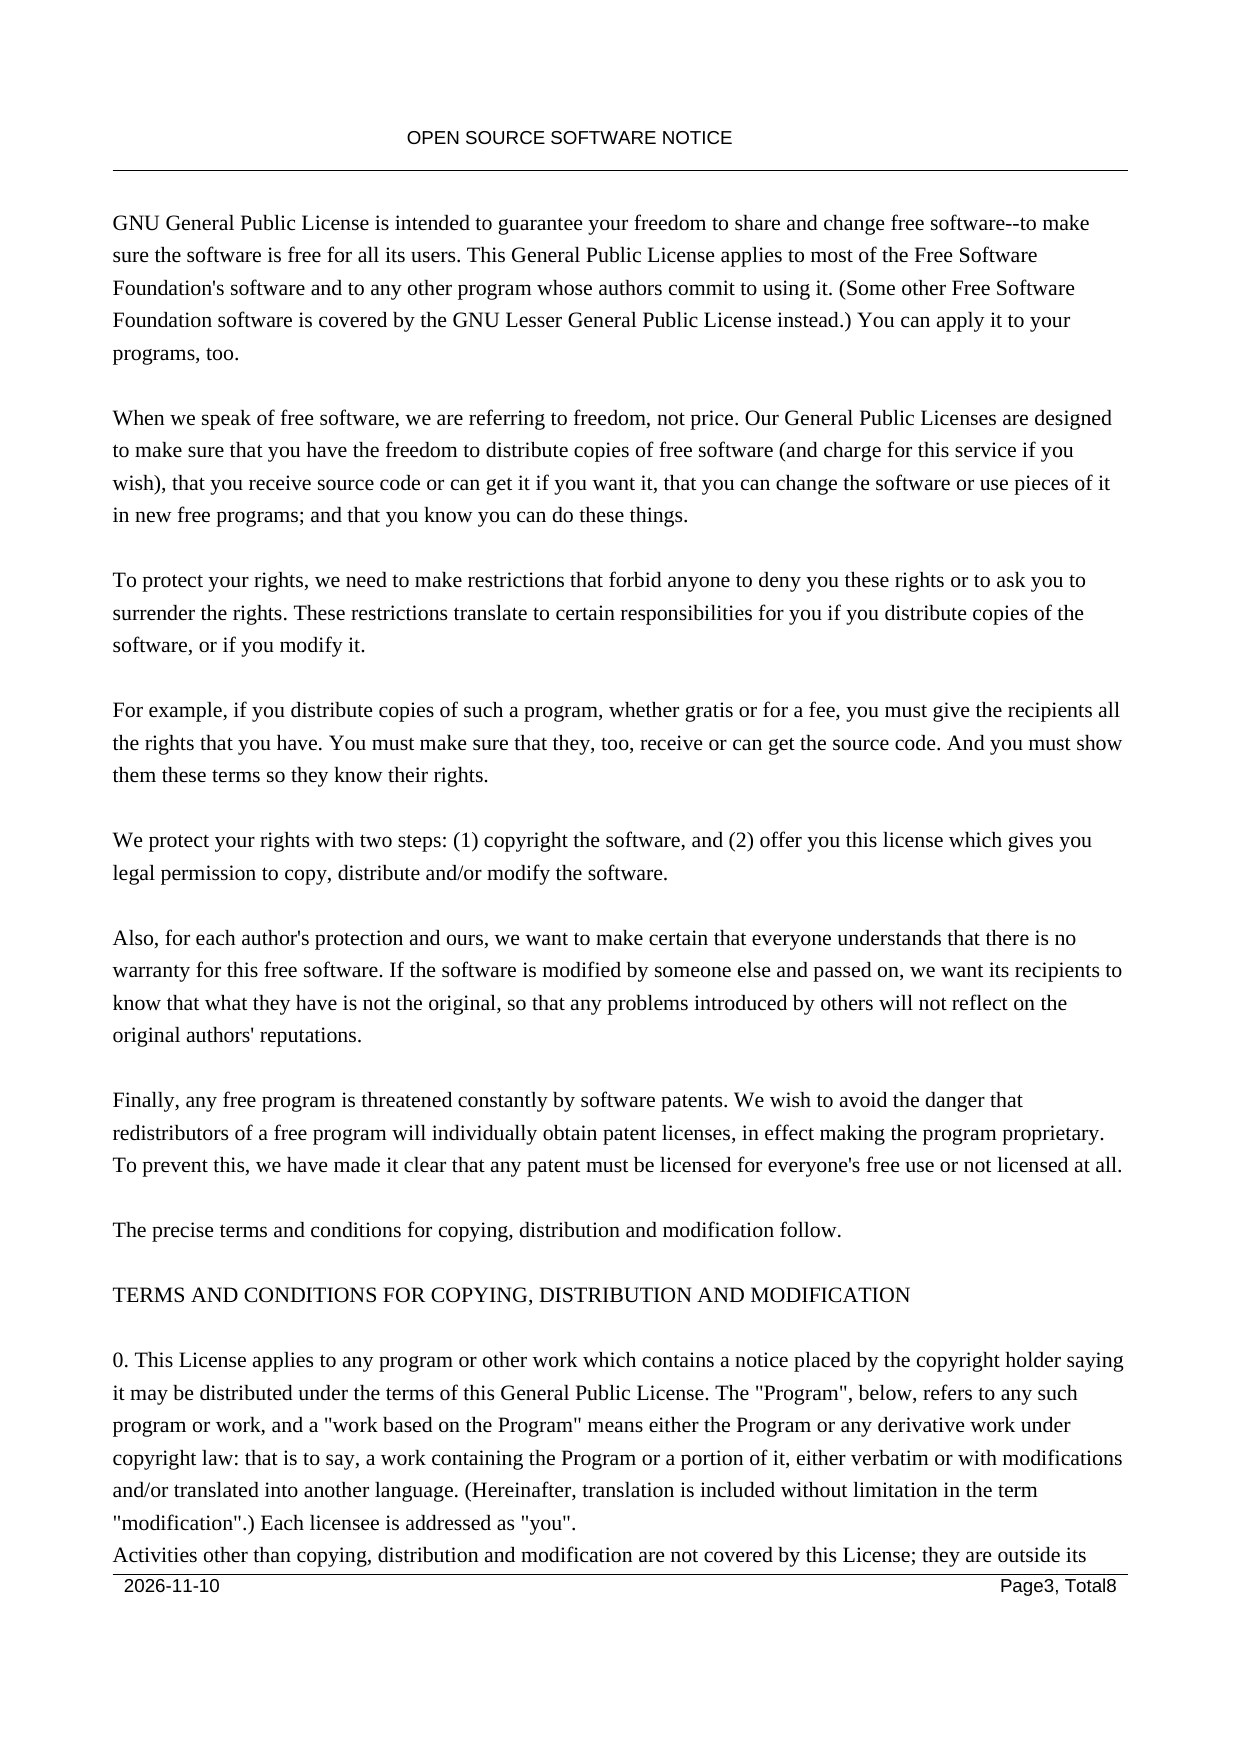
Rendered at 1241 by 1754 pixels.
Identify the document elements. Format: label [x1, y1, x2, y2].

text [112, 206, 1128, 1571]
